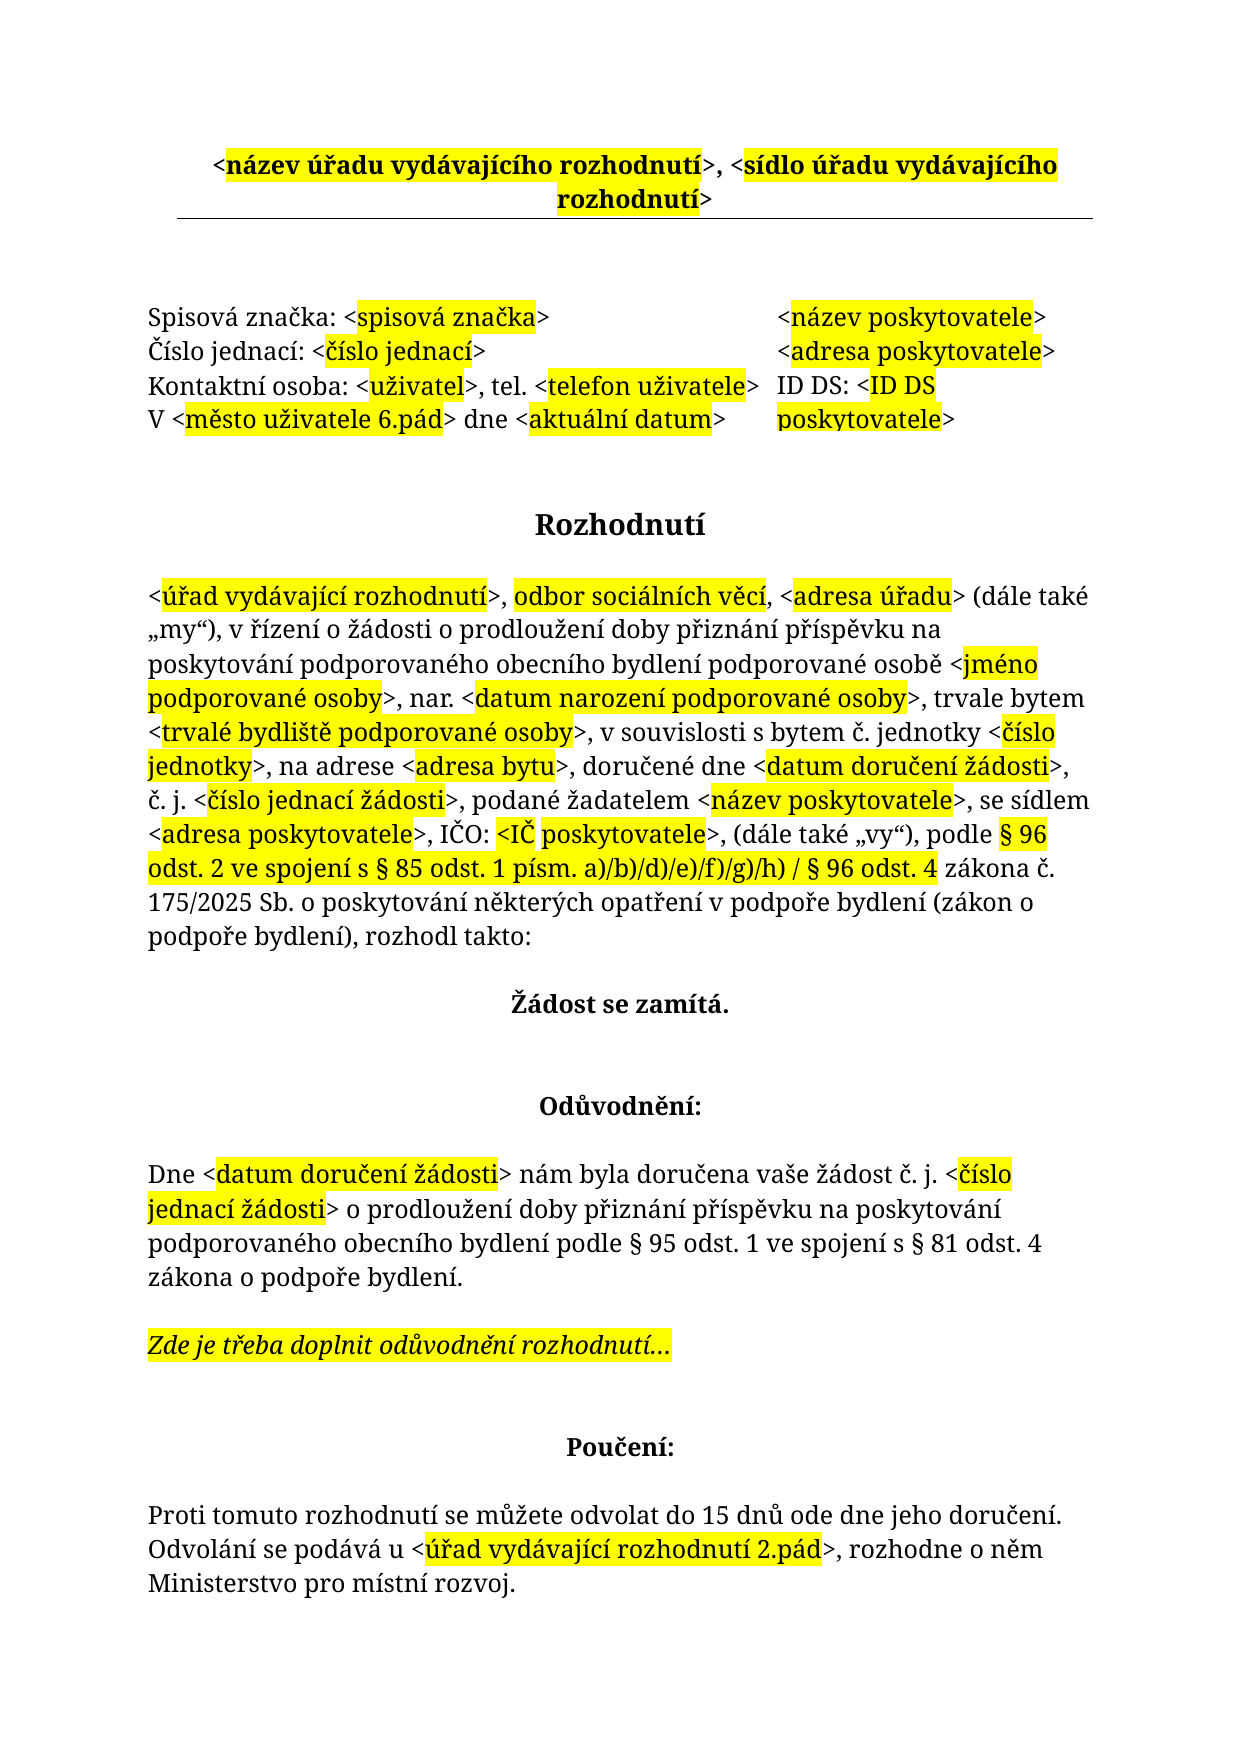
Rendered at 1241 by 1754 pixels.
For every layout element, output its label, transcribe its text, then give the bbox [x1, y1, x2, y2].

text Proti tomuto rozhodnutí se můžete odvolat do 15 dnů ode dne jeho doručení. Odvolání se podává u <úřad vydávající rozhodnutí 2.pád>, rozhodne o něm Ministerstvo pro místní rozvoj. [148, 1498, 1093, 1600]
text Zde je třeba doplnit odůvodnění rozhodnutí… [148, 1327, 1093, 1362]
text <název úřadu vydávajícího rozhodnutí>, <sídlo úřadu vydávajícího rozhodnutí> [177, 148, 1093, 218]
text <úřad vydávající rozhodnutí>, odbor sociálních věcí, <adresa úřadu> (dále také „my“), v řízení o žádosti o prodloužení doby přiznání příspěvku na poskytování podporovaného obecního bydlení podporované osobě <jméno podporované osoby>, nar. <datum narození podporované osoby>, trvale bytem <trvalé bydliště podporované osoby>, v souvislosti s bytem č. jednotky <číslo jednotky>, na adrese <adresa bytu>, doručené dne <datum doručení žádosti>, č. j. <číslo jednací žádosti>, podané žadatelem <název poskytovatele>, se sídlem <adresa poskytovatele>, IČO: <IČ poskytovatele>, (dále také „vy“), podle § 96 odst. 2 ve spojení s § 85 odst. 1 písm. a)/b)/d)/e)/f)/g)/h) / § 96 odst. 4 zákona č. 175/2025 Sb. o poskytování některých opatření v podpoře bydlení (zákon o podpoře bydlení), rozhodl takto: [148, 578, 1093, 953]
text Dne <datum doručení žádosti> nám byla doručena vaše žádost č. j. <číslo jednací žádosti> o prodloužení doby přiznání příspěvku na poskytování podporovaného obecního bydlení podle § 95 odst. 1 ve spojení s § 81 odst. 4 zákona o podpoře bydlení. [148, 1157, 1093, 1293]
text Spisová značka: <spisová značka> [536, 300, 761, 334]
text Žádost se zamítá. [148, 987, 1093, 1021]
text Číslo jednací: <číslo jednací> [148, 334, 325, 368]
text V <město uživatele 6.pád> dne <aktuální datum> [443, 402, 529, 436]
text Rozhodnutí [148, 504, 1093, 544]
text Kontaktní osoba: <uživatel>, tel. <telefon uživatele> [148, 368, 369, 402]
text Číslo jednací: <číslo jednací> [472, 334, 761, 368]
text Poučení: [148, 1430, 1093, 1464]
text Odůvodnění: [148, 1089, 1093, 1123]
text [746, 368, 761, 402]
text Spisová značka: <spisová značka> [148, 300, 357, 334]
